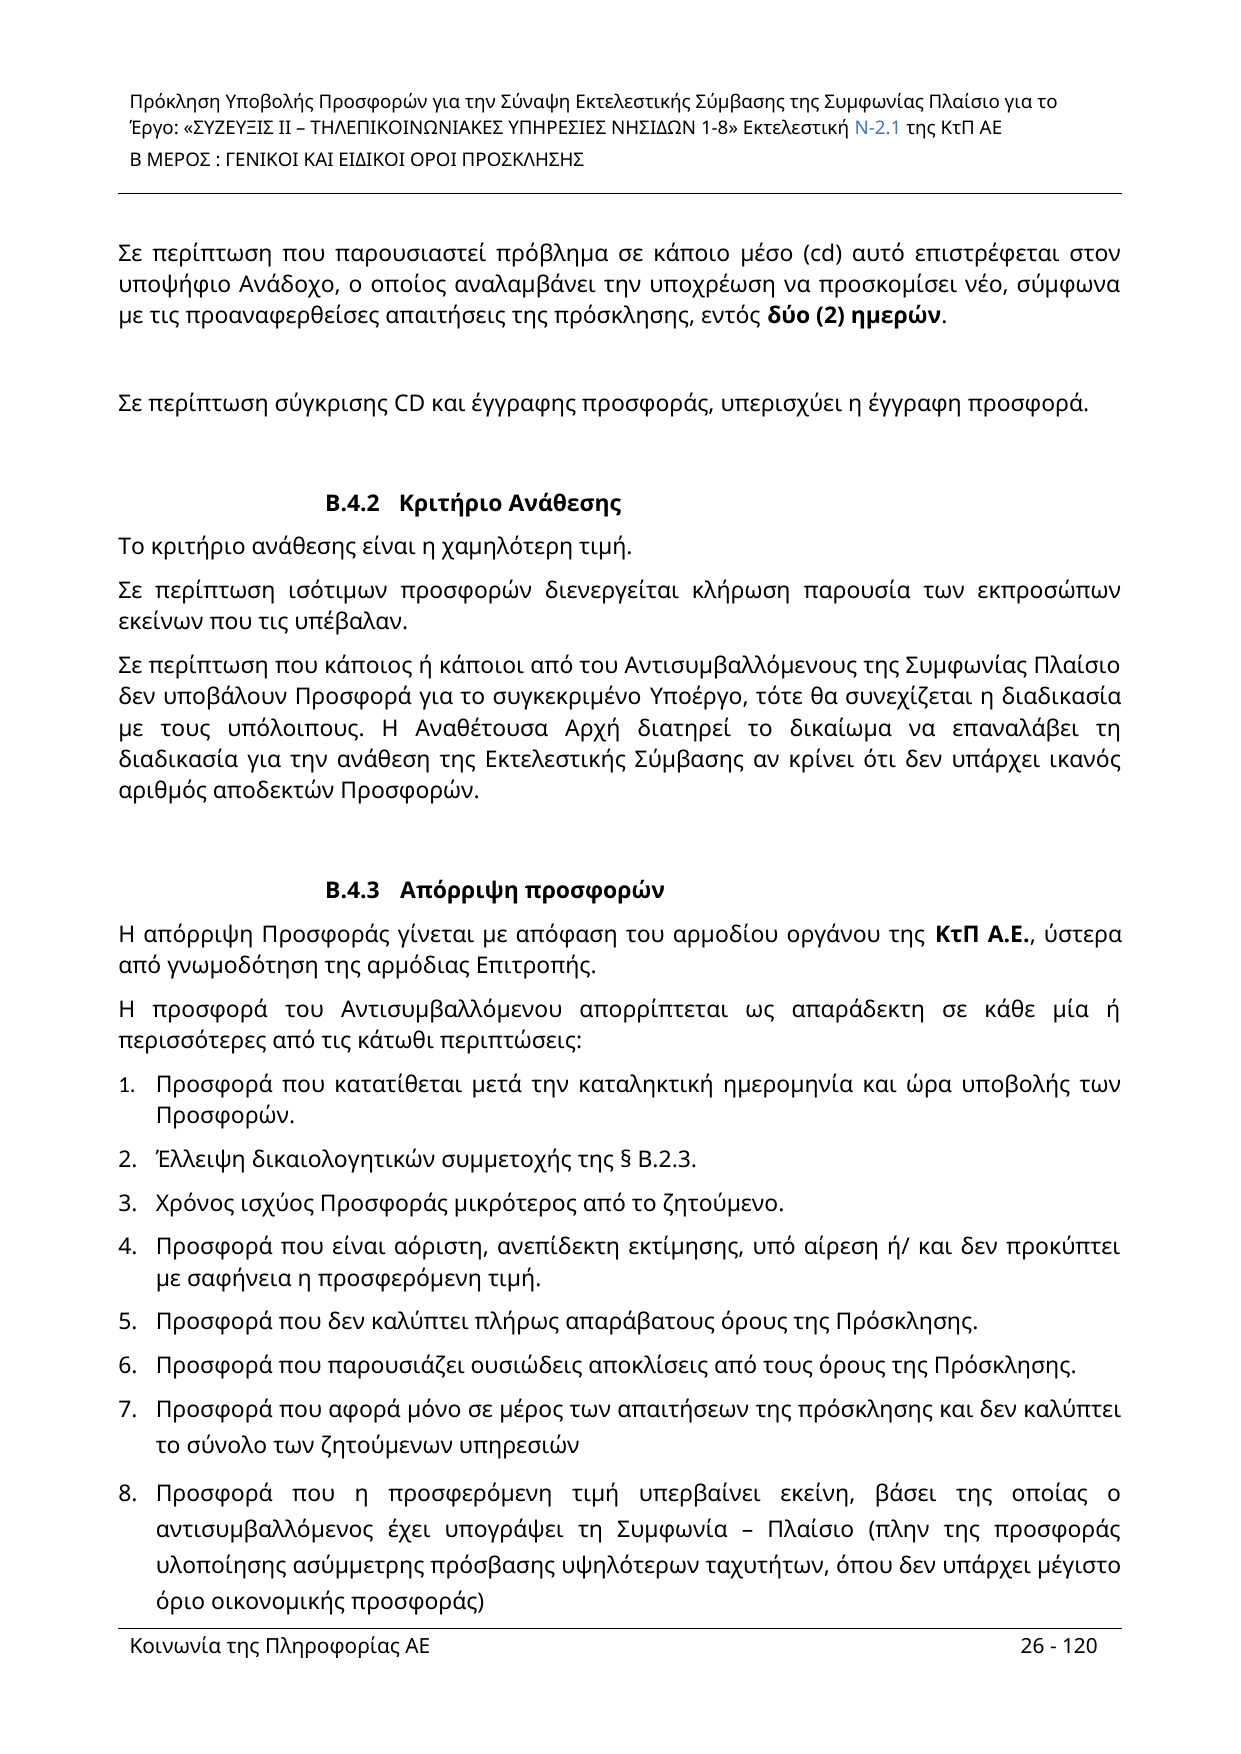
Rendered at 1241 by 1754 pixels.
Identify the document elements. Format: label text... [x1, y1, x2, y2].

text Σε περίπτωση ισότιμων προσφορών διενεργείται κλήρωση παρουσία των εκπροσώπων εκείνων που τις υπέβαλαν. [118, 574, 1122, 636]
list Προσφορά που δεν καλύπτει πλήρως απαράβατους όρους της Πρόσκλησης. [118, 1305, 1122, 1336]
list Προσφορά που κατατίθεται μετά την καταληκτική ημερομηνία και ώρα υποβολής των Προσφορών. [118, 1068, 1122, 1130]
text Η προσφορά του Αντισυμβαλλόμενου απορρίπτεται ως απαράδεκτη σε κάθε μία ή περισσότερες από τις κάτωθι περιπτώσεις: [118, 993, 1122, 1055]
list Προσφορά που είναι αόριστη, ανεπίδεκτη εκτίμησης, υπό αίρεση ή/ και δεν προκύπτει με σαφήνεια η προσφερόμενη τιμή. [118, 1230, 1122, 1293]
list Προσφορά που παρουσιάζει ουσιώδεις αποκλίσεις από τους όρους της Πρόσκλησης. [118, 1349, 1122, 1380]
subtitle Απόρριψη προσφορών [325, 874, 1122, 905]
text Σε περίπτωση σύγκρισης CD και έγγραφης προσφοράς, υπερισχύει η έγγραφη προσφορά. [118, 386, 1122, 418]
list Χρόνος ισχύος Προσφοράς μικρότερος από το ζητούμενο. [118, 1186, 1122, 1218]
subtitle Κριτήριο Ανάθεσης [325, 486, 1122, 518]
list Έλλειψη δικαιολογητικών συμμετοχής της § Β.2.3. [118, 1143, 1122, 1174]
text Το κριτήριο ανάθεσης είναι η χαμηλότερη τιμή. [118, 530, 1122, 561]
text Σε περίπτωση που παρουσιαστεί πρόβλημα σε κάποιο μέσο (cd) αυτό επιστρέφεται στον υποψήφιο Ανάδοχο, ο οποίος αναλαμβάνει την υποχρέωση να προσκομίσει νέο, σύμφωνα με τις προαναφερθείσες απαιτήσεις της πρόσκλησης, εντός δύο (2) ημερών. [118, 236, 1122, 330]
text Σε περίπτωση που κάποιος ή κάποιοι από του Αντισυμβαλλόμενους της Συμφωνίας Πλαίσιο δεν υποβάλουν Προσφορά για το συγκεκριμένο Υποέργο, τότε θα συνεχίζεται η διαδικασία με τους υπόλοιπους. Η Αναθέτουσα Αρχή διατηρεί το δικαίωμα να επαναλάβει τη διαδικασία για την ανάθεση της Εκτελεστικής Σύμβασης αν κρίνει ότι δεν υπάρχει ικανός αριθμός αποδεκτών Προσφορών. [118, 649, 1122, 805]
text Η απόρριψη Προσφοράς γίνεται με απόφαση του αρμοδίου οργάνου της ΚτΠ Α.Ε., ύστερα από γνωμοδότηση της αρμόδιας Επιτροπής. [118, 918, 1122, 980]
list Προσφορά που η προσφερόμενη τιμή υπερβαίνει εκείνη, βάσει της οποίας ο αντισυμβαλλόμενος έχει υπογράψει τη Συμφωνία – Πλαίσιο (πλην της προσφοράς υλοποίησης ασύμμετρης πρόσβασης υψηλότερων ταχυτήτων, όπου δεν υπάρχει μέγιστο όριο οικονομικής προσφοράς) [118, 1477, 1122, 1616]
list Προσφορά που αφορά μόνο σε μέρος των απαιτήσεων της πρόσκλησης και δεν καλύπτει το σύνολο των ζητούμενων υπηρεσιών [118, 1393, 1122, 1460]
